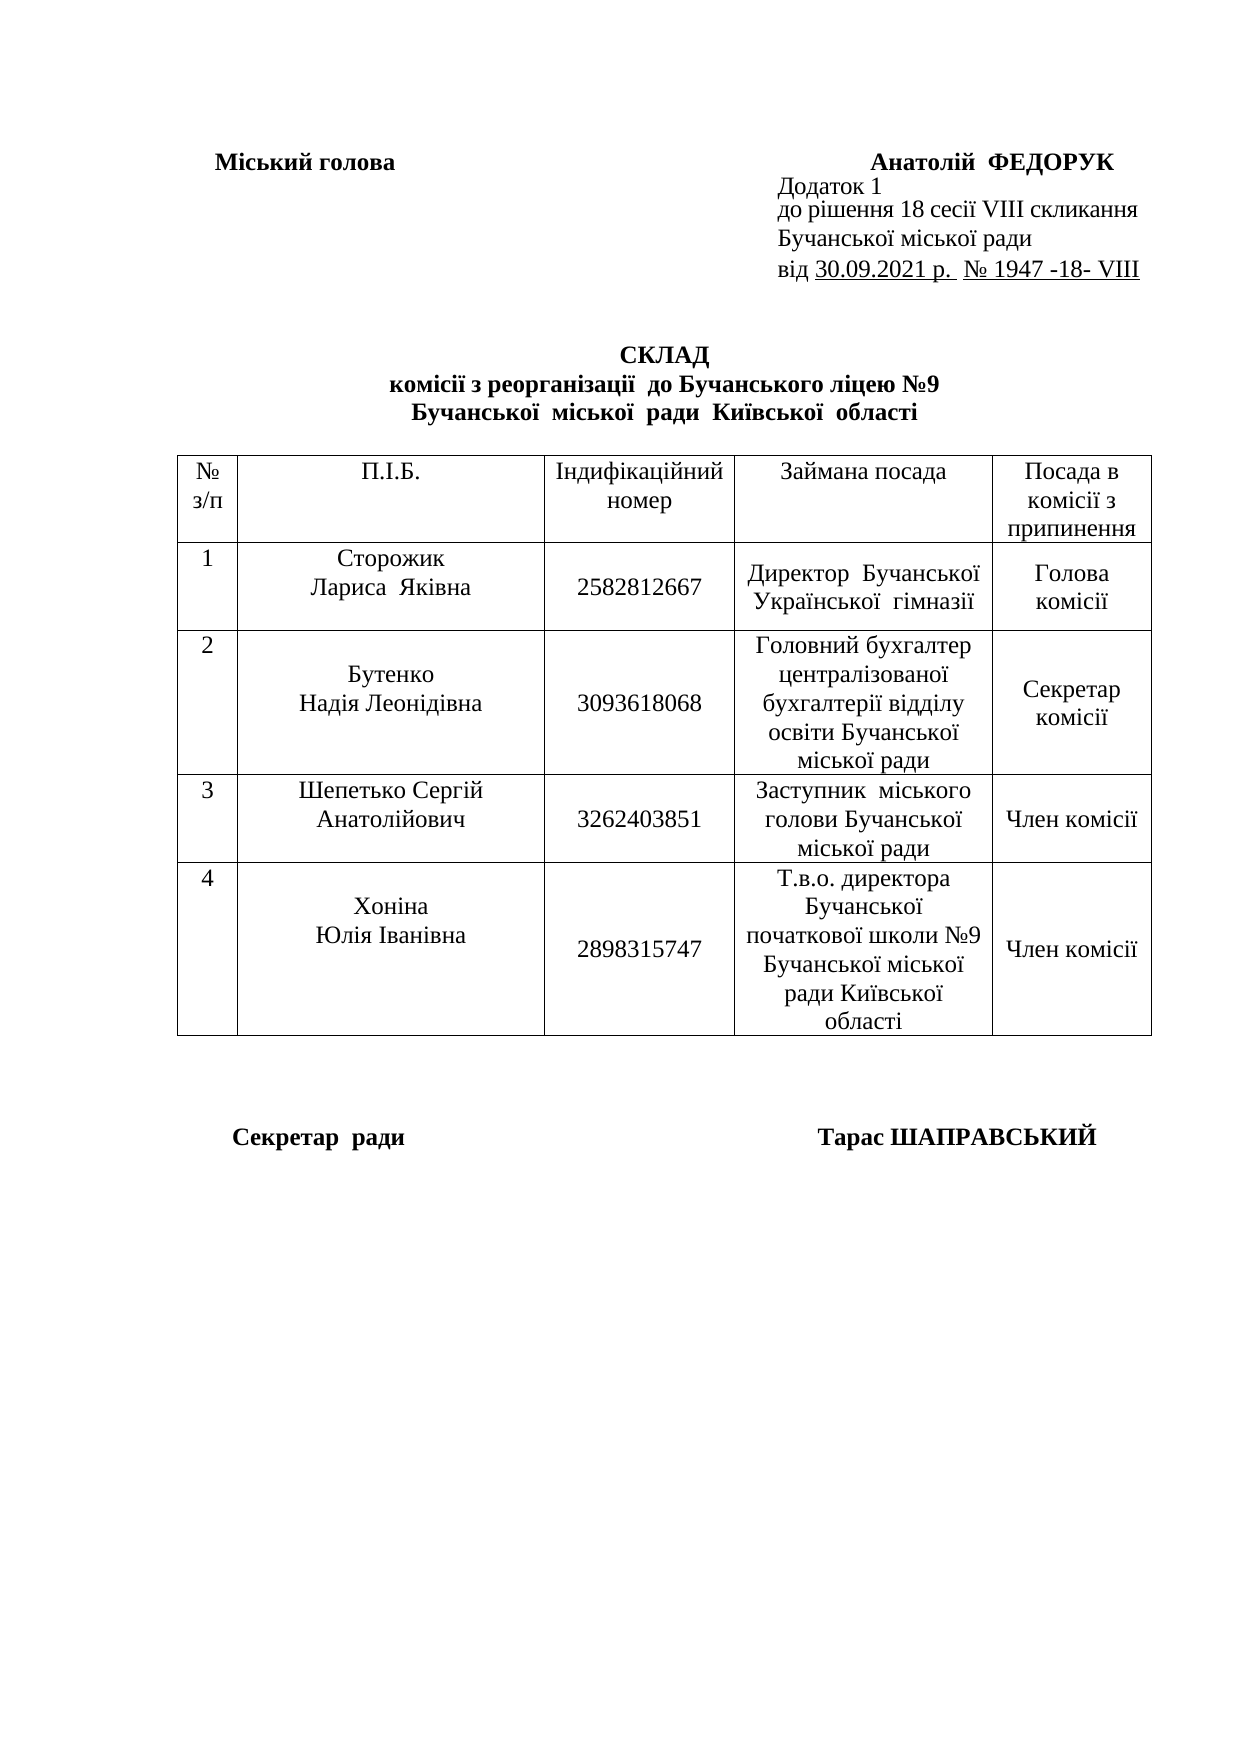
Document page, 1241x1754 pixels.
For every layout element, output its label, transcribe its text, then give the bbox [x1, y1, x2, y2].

table_cell 2898315747 [545, 863, 734, 1035]
table_cell Сторожик Лариса Яківна [238, 543, 544, 629]
table_header Займана посада [735, 456, 992, 542]
table_cell Головний бухгалтер централізованої бухгалтерії відділу освіти Бучанської міської ради [735, 631, 992, 774]
table_cell Член комісії [993, 863, 1151, 1035]
table_cell 3 [178, 775, 237, 862]
text Бучанської міської ради від 30.09.2021 р. № 1947 -18- VIIІ [777, 223, 1152, 282]
table_cell 4 [178, 863, 237, 1035]
table_header П.І.Б. [238, 456, 544, 542]
list Секретар ради Тарас ШАПРАВСЬКИЙ [177, 1122, 1152, 1151]
table_cell Член комісії [993, 775, 1151, 862]
text СКЛАД [177, 340, 1152, 369]
table_cell Голова комісії [993, 543, 1151, 629]
table_cell Директор Бучанської Української гімназії [735, 543, 992, 629]
table_cell Секретар комісії [993, 631, 1151, 774]
text Додаток 1 [777, 176, 1152, 199]
text Бучанської міської ради Київської області [177, 397, 1152, 426]
table_cell 2582812667 [545, 543, 734, 629]
table_cell 3262403851 [545, 775, 734, 862]
table_cell Бутенко Надія Леонідівна [238, 631, 544, 774]
table_header № з/п [178, 456, 237, 542]
table_cell 1 [178, 543, 237, 629]
table_cell Хоніна Юлія Іванівна [238, 863, 544, 1035]
text комісії з реорганізації до Бучанського ліцею №9 [177, 369, 1152, 397]
table_cell Шепетько Сергій Анатолійович [238, 775, 544, 862]
table_header Посада в комісії з припинення [993, 456, 1151, 542]
table_cell Заступник міського голови Бучанської міської ради [735, 775, 992, 862]
table_header Індифікаційний номер [545, 456, 734, 542]
text до рішення 18 сесії VIIІ скликання [777, 199, 1152, 223]
text Міський голова Анатолій ФЕДОРУК [177, 147, 1152, 176]
table_cell 2 [178, 631, 237, 774]
table_cell 3093618068 [545, 631, 734, 774]
table_cell Т.в.о. директора Бучанської початкової школи №9 Бучанської міської ради Київської області [735, 863, 992, 1035]
